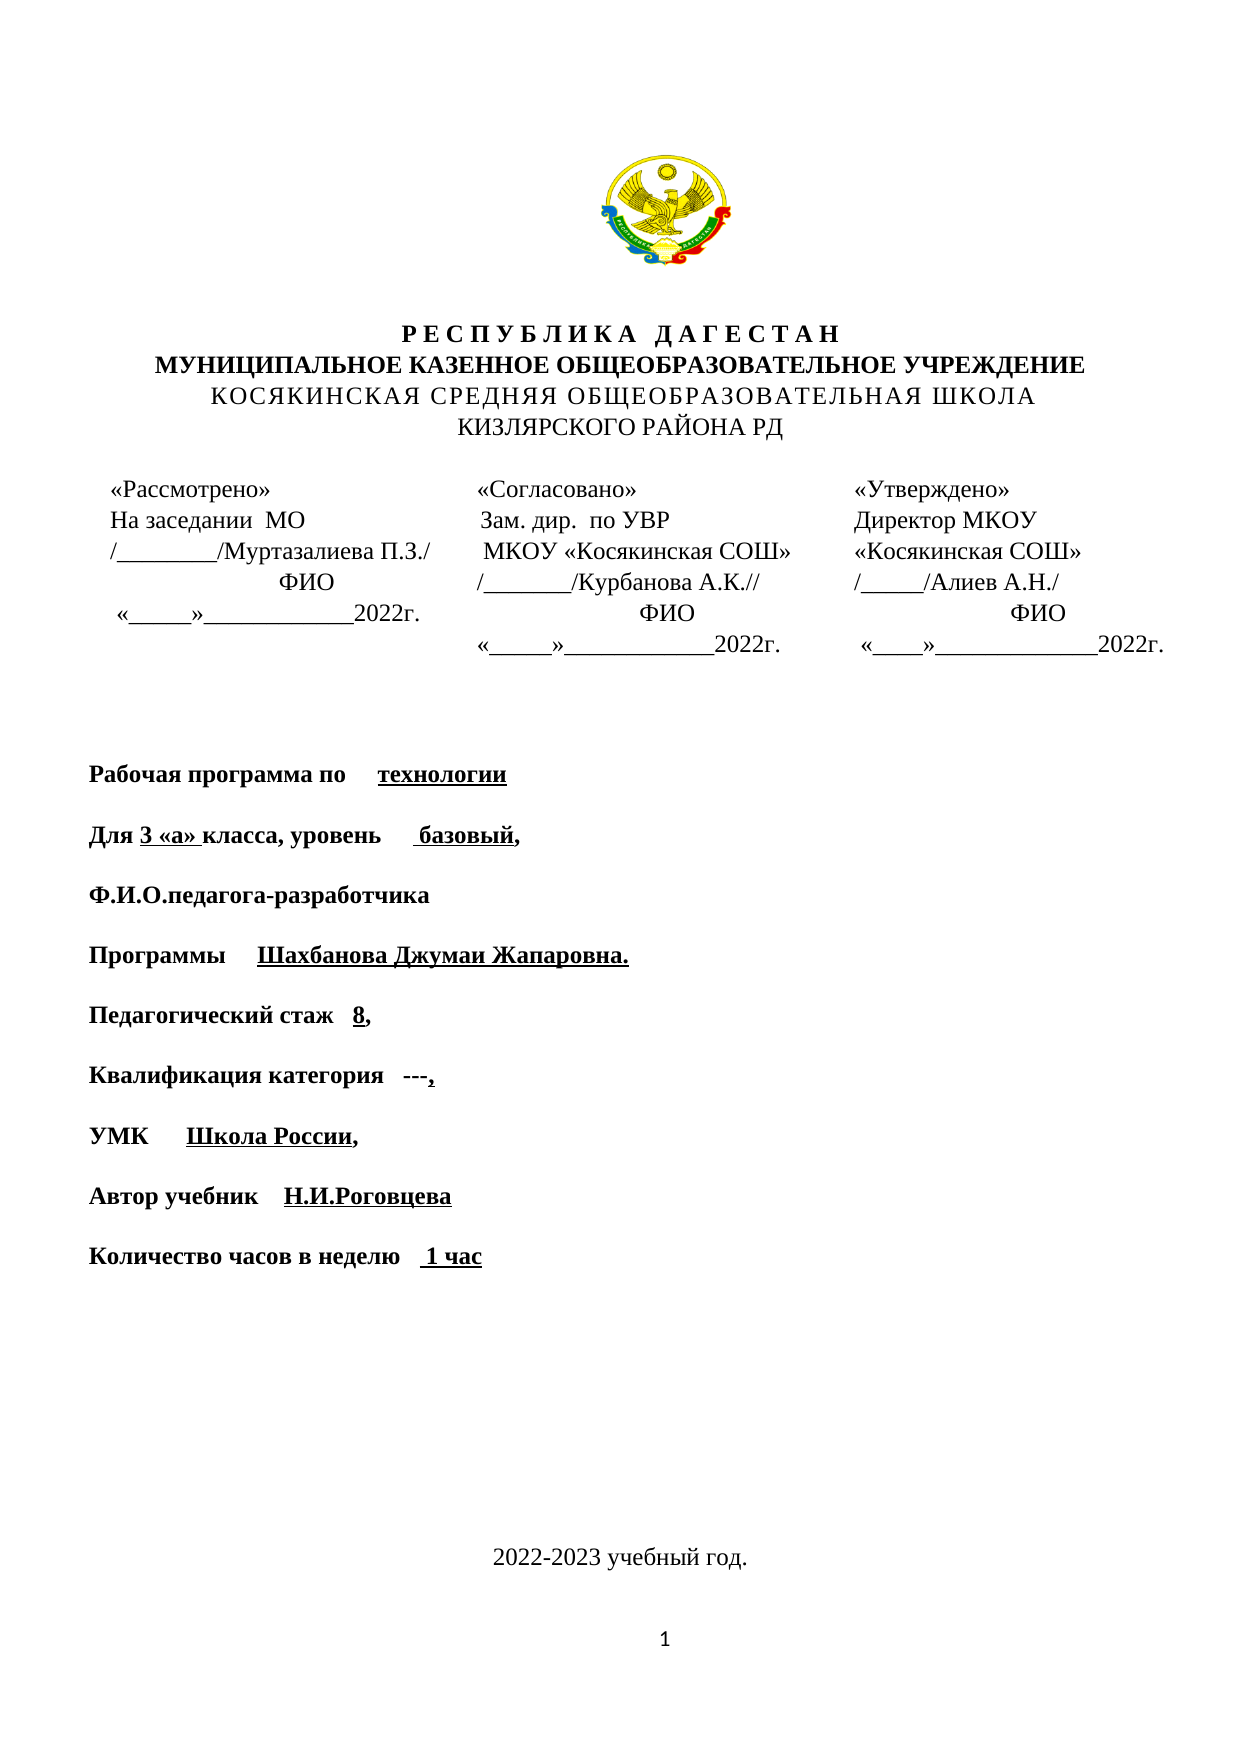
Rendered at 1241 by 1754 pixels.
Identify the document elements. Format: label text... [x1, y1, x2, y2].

text Количество часов в неделю 1 час [88, 1241, 1152, 1270]
picture [594, 149, 735, 270]
text 2022-2023 учебный год. [88, 1542, 1152, 1571]
table_header «Утверждено» Директор МКОУ «Косякинская СОШ» /_____/Алиев А.Н./ ФИО «____»_____________2022г. [843, 474, 1198, 664]
text Программы Шахбанова Джумаи Жапаровна. [88, 940, 1152, 969]
text РЕСПУБЛИКА ДАГЕСТАН [88, 319, 1152, 347]
text УМК Школа России, [88, 1121, 1152, 1149]
text МУНИЦИПАЛЬНОЕ КАЗЕННОЕ ОБЩЕОБРАЗОВАТЕЛЬНОЕ УЧРЕЖДЕНИЕ [88, 350, 1152, 378]
text Ф.И.О.педагога-разработчика [88, 880, 1152, 909]
table_header «Согласовано» Зам. дир. по УВР МКОУ «Косякинская СОШ» /_______/Курбанова А.К.// ФИО «_____»____________2022г. [465, 474, 843, 664]
text КИЗЛЯРСКОГО РАЙОНА РД [88, 412, 1152, 441]
text Рабочая программа по технологии [88, 759, 1152, 788]
text КОСЯКИНСКАЯ СРЕДНЯЯ ОБЩЕОБРАЗОВАТЕЛЬНАЯ ШКОЛА [88, 381, 1152, 409]
table_header «Рассмотрено» На заседании МО /________/Муртазалиева П.З./ ФИО «_____»____________2022г. [99, 474, 465, 664]
text Автор учебник Н.И.Роговцева [88, 1181, 1152, 1210]
text Квалификация категория ---, [88, 1061, 1152, 1089]
text Педагогический стаж 8, [88, 1000, 1152, 1029]
text Для 3 «а» класса, уровень базовый, [88, 820, 1152, 848]
